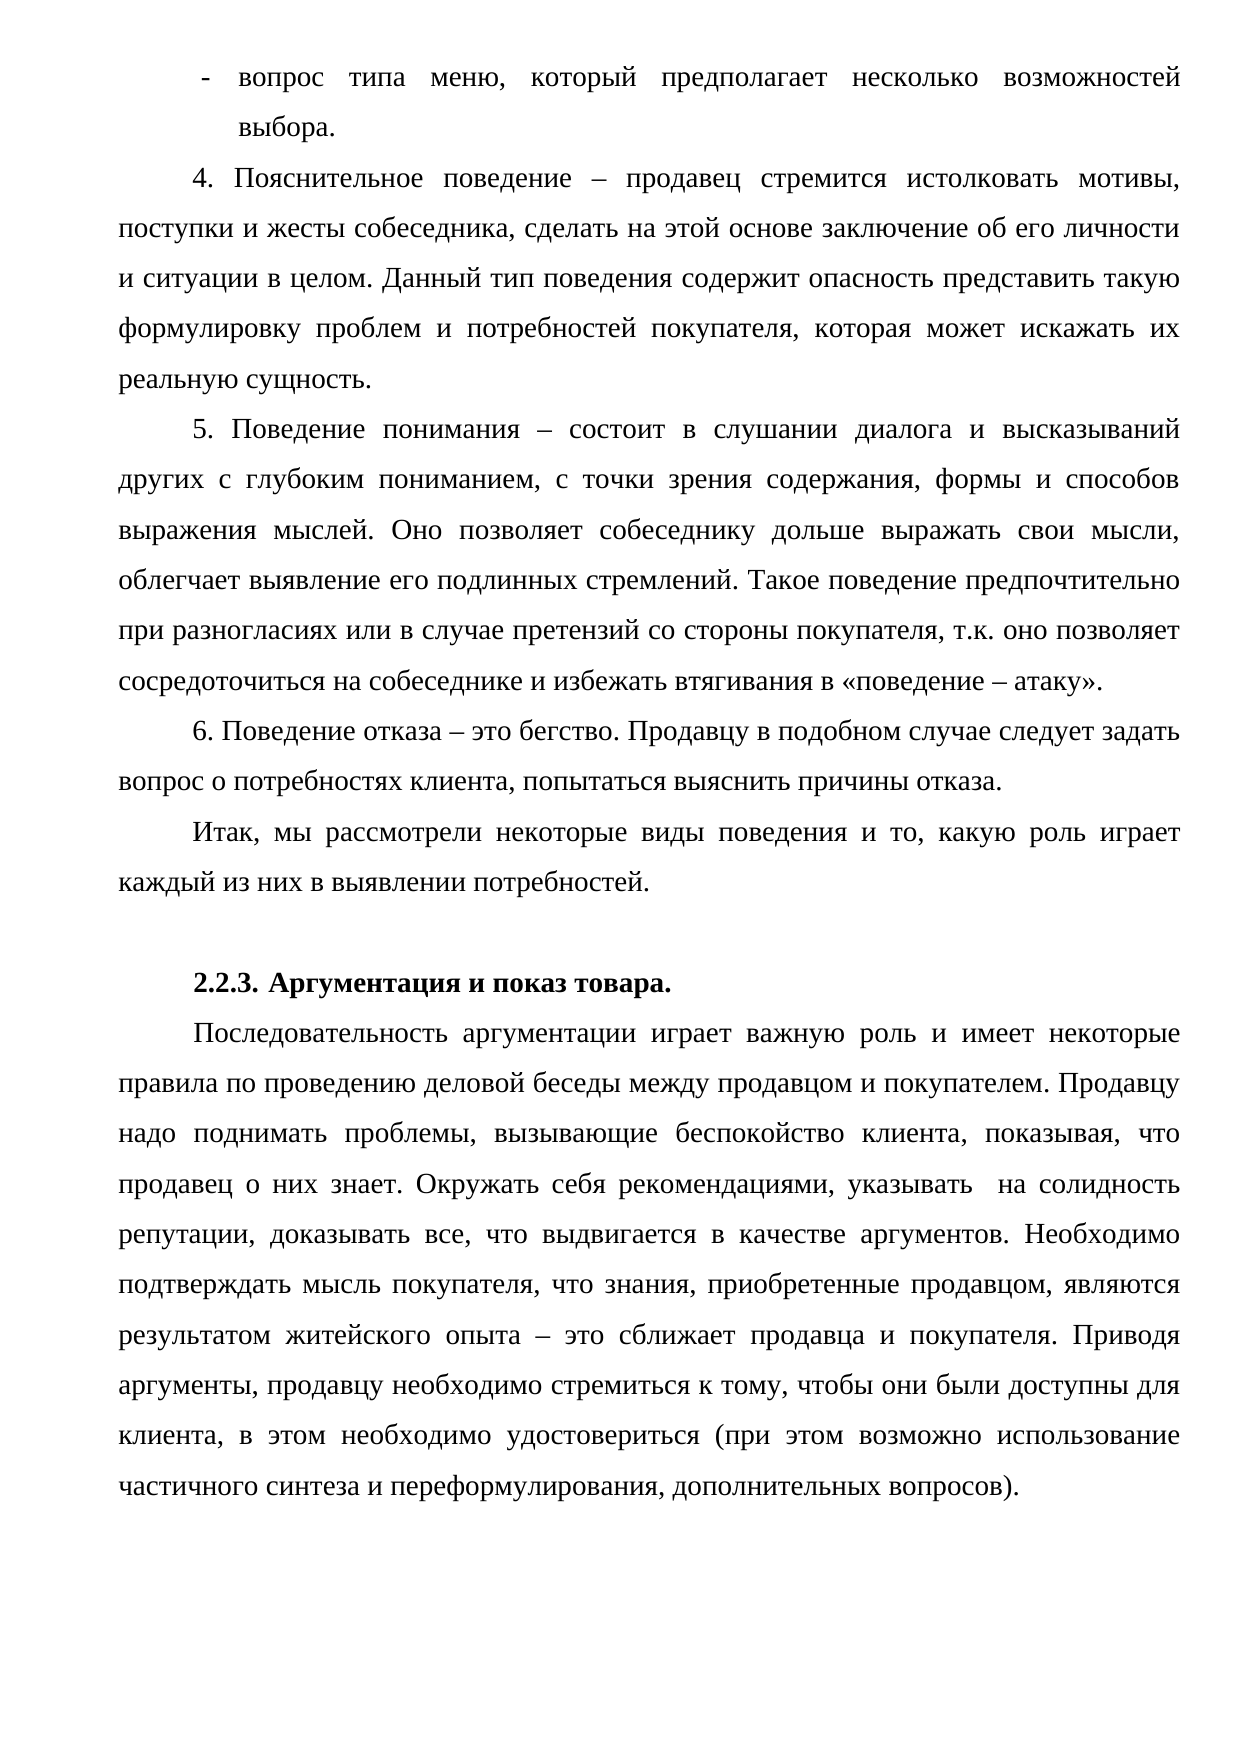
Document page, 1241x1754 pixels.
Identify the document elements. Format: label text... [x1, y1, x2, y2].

text 6. Поведение отказа – это бегство. Продавцу в подобном случае следует задать вопрос о потребностях клиента, попытаться выяснить причины отказа. [118, 713, 1181, 797]
list вопрос типа меню, который предполагает несколько возможностей выбора. [201, 59, 1181, 143]
text 4. Пояснительное поведение – продавец стремится истолковать мотивы, поступки и жесты собеседника, сделать на этой основе заключение об его личности и ситуации в целом. Данный тип поведения содержит опасность представить такую формулировку проблем и потребностей покупателя, которая может искажать их реальную сущность. [118, 160, 1181, 394]
list Аргументация и показ товара. [193, 965, 1181, 998]
text 5. Поведение понимания – состоит в слушании диалога и высказываний других с глубоким пониманием, с точки зрения содержания, формы и способов выражения мыслей. Оно позволяет собеседнику дольше выражать свои мысли, облегчает выявление его подлинных стремлений. Такое поведение предпочтительно при разногласиях или в случае претензий со стороны покупателя, т.к. оно позволяет сосредоточиться на собеседнике и избежать втягивания в «поведение – атаку». [118, 411, 1181, 696]
text Последовательность аргументации играет важную роль и имеет некоторые правила по проведению деловой беседы между продавцом и покупателем. Продавцу надо поднимать проблемы, вызывающие беспокойство клиента, показывая, что продавец о них знает. Окружать себя рекомендациями, указывать на солидность репутации, доказывать все, что выдвигается в качестве аргументов. Необходимо подтверждать мысль покупателя, что знания, приобретенные продавцом, являются результатом житейского опыта – это сближает продавца и покупателя. Приводя аргументы, продавцу необходимо стремиться к тому, чтобы они были доступны для клиента, в этом необходимо удостовериться (при этом возможно использование частичного синтеза и переформулирования, дополнительных вопросов). [118, 1015, 1181, 1501]
text Итак, мы рассмотрели некоторые виды поведения и то, какую роль играет каждый из них в выявлении потребностей. [118, 814, 1181, 898]
